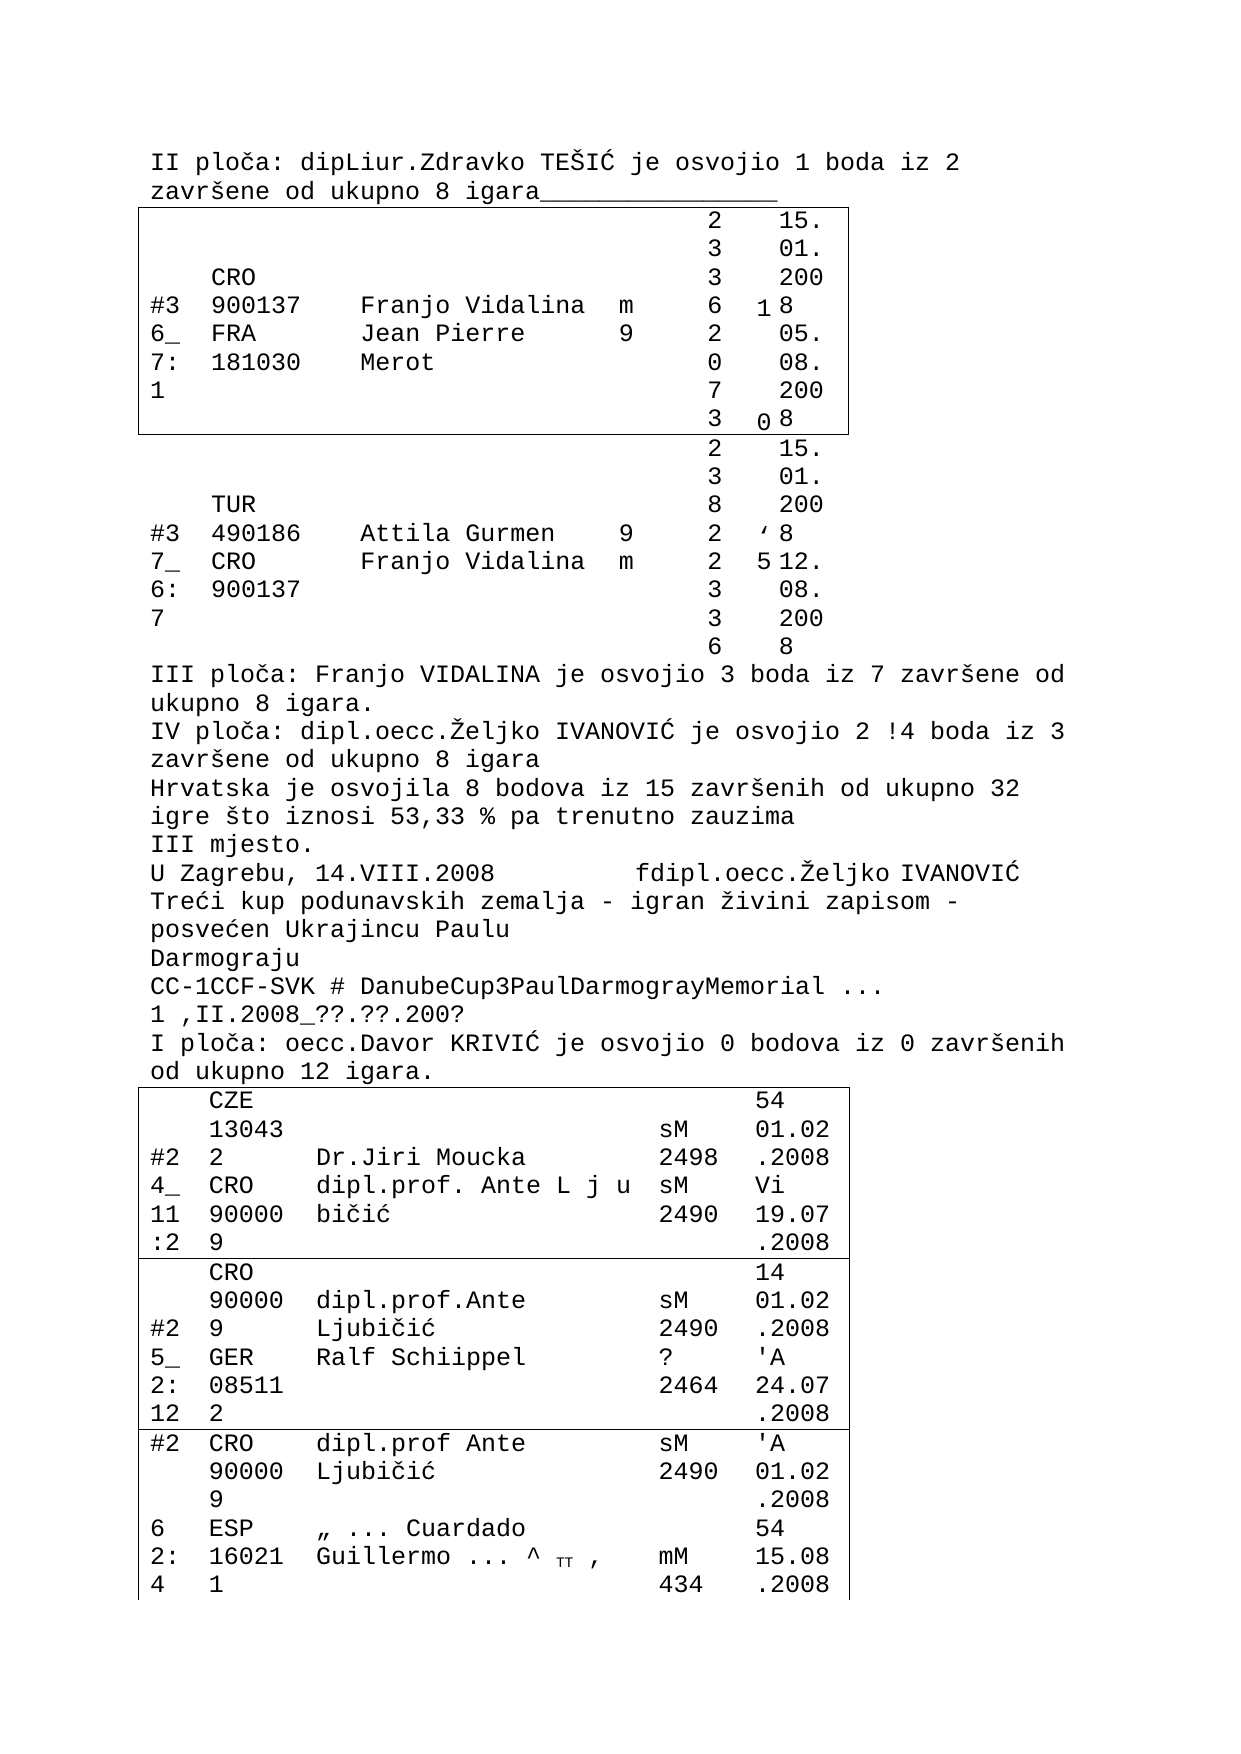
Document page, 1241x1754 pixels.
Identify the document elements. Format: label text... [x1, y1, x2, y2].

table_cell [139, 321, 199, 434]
text CC-1CCF-SVK # DanubeCup3PaulDarmograyMemorial ... 1 ,II.2008_??.??.200? [150, 974, 1090, 1030]
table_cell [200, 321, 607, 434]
text I ploča: oecc.Davor KRIVIĆ je osvojio 0 bodova iz 0 završenih od ukupno 12 igara. [150, 1030, 1090, 1087]
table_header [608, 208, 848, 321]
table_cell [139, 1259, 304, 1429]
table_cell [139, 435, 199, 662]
text III ploča: Franjo VIDALINA je osvojio 3 boda iz 7 završene od ukupno 8 igara. [150, 662, 1090, 719]
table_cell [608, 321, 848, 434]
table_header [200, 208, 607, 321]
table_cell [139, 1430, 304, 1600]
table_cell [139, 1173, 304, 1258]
text U Zagrebu, 14.VIII.2008 f dipl.oecc.Željko IVANOVIĆ [150, 860, 1090, 889]
text III mjesto. [150, 832, 1090, 860]
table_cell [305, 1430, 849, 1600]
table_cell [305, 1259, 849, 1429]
text IV ploča: dipl.oecc.Željko IVANOVIĆ je osvojio 2 !4 boda iz 3 završene od ukupno 8 igara [150, 719, 1090, 775]
text Darmograju [150, 945, 1090, 974]
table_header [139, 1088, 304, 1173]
text II ploča: dipLiur.Zdravko TEŠIĆ je osvojio 1 boda iz 2 završene od ukupno 8 igara [150, 150, 1090, 207]
text Treći kup podunavskih zemalja - igran živini zapisom - posvećen Ukrajincu Paulu [150, 889, 1090, 945]
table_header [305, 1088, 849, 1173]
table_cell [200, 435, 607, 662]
text Hrvatska je osvojila 8 bodova iz 15 završenih od ukupno 32 igre što iznosi 53,33 % pa trenutno zauzima [150, 775, 1090, 832]
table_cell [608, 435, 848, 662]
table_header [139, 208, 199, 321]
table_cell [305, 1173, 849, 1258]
